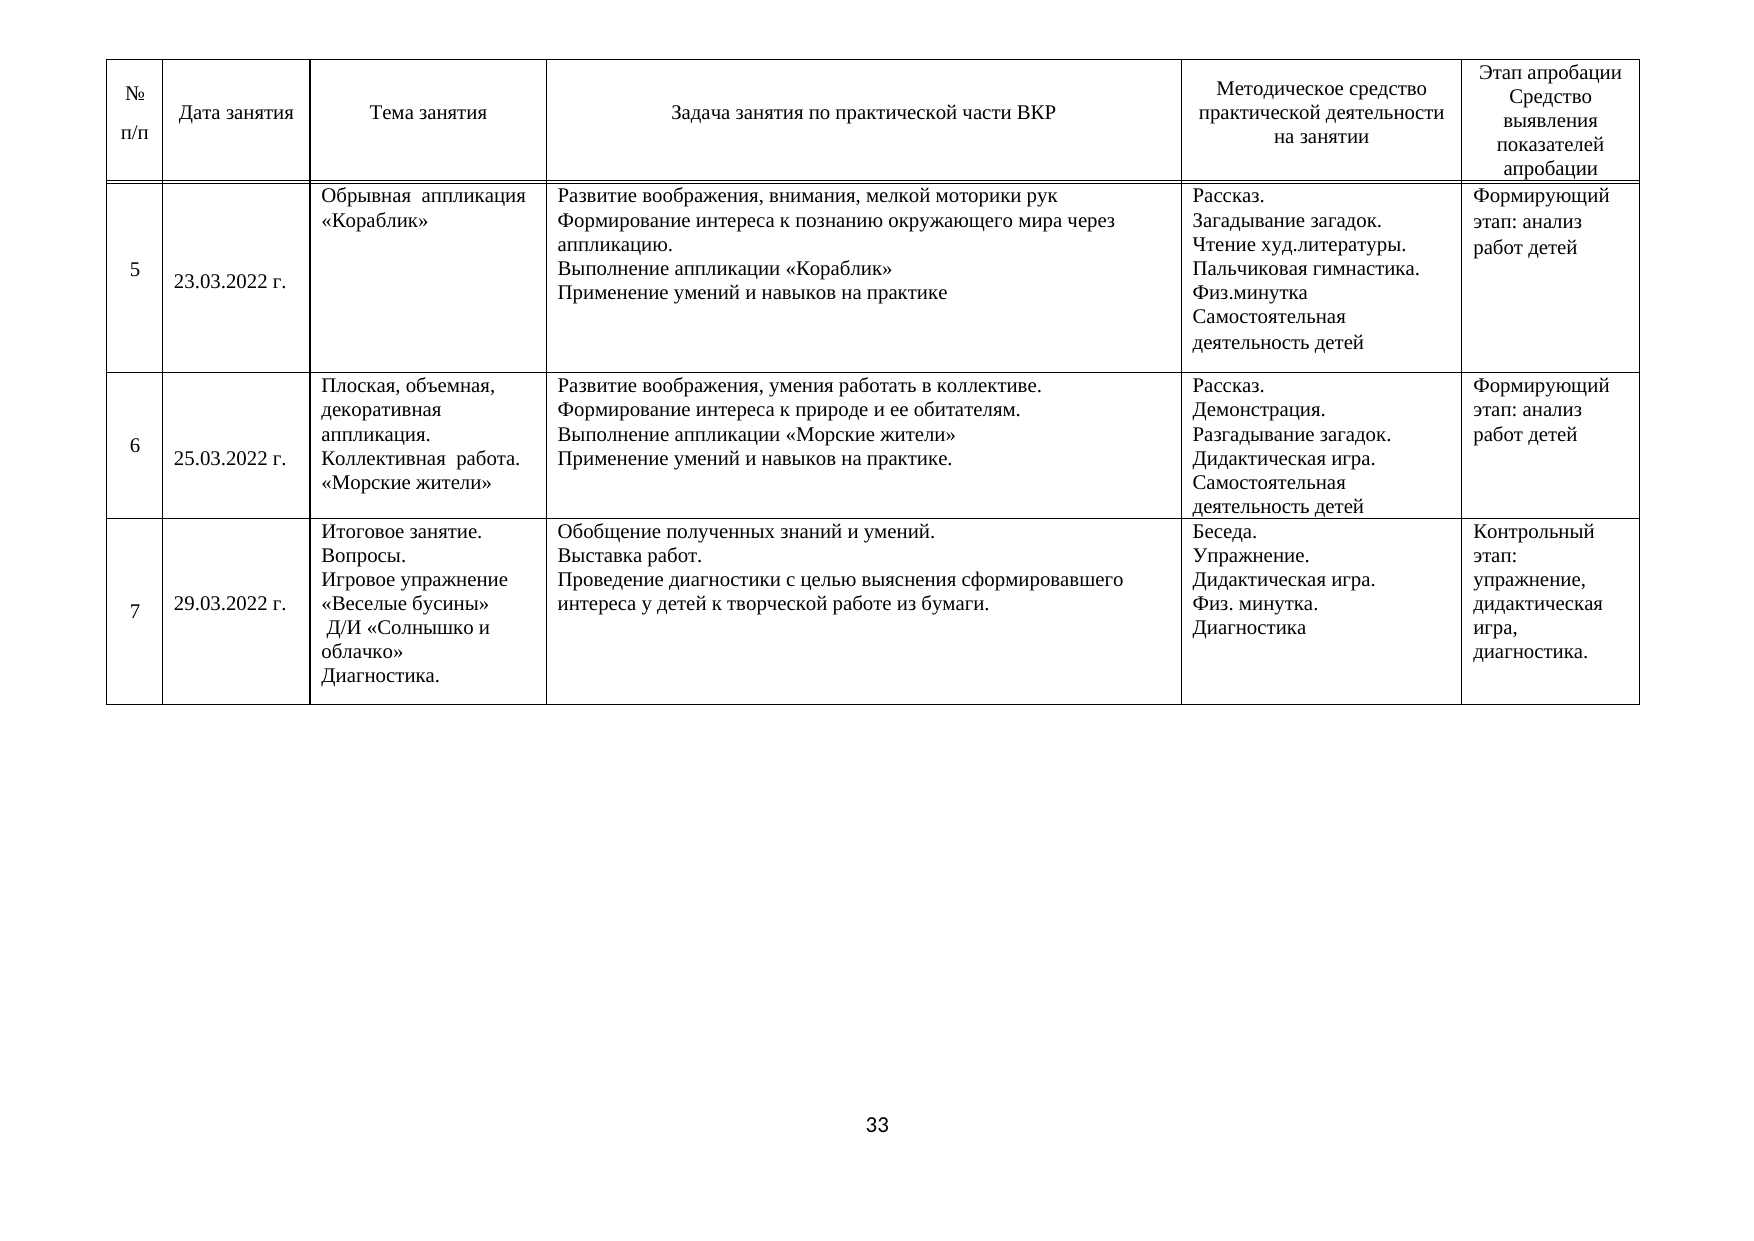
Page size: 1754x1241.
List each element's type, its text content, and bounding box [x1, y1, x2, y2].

table_cell 6 [107, 373, 162, 518]
table_header Этап апробации Средство выявления показателей апробации [1462, 60, 1639, 180]
table_cell 25.03.2022 г. [163, 373, 309, 518]
table_cell Беседа. Упражнение. Дидактическая игра. Физ. минутка. Диагностика [1182, 519, 1461, 704]
table_cell Развитие воображения, умения работать в коллективе. Формирование интереса к природе и ее обитателям. Выполнение аппликации «Морские жители» Применение умений и навыков на практике. [547, 373, 1181, 518]
table_cell 23.03.2022 г. [163, 184, 309, 372]
table_cell 7 [107, 519, 162, 704]
table_cell Формирующий этап: анализ работ детей [1462, 184, 1639, 372]
table_cell Плоская, объемная, декоративная аппликация. Коллективная работа. «Морские жители» [311, 373, 546, 518]
table_cell Итоговое занятие. Вопросы. Игровое упражнение «Веселые бусины» Д/И «Солнышко и облачко» Диагностика. [311, 519, 546, 704]
table_cell Формирующий этап: анализ работ детей [1462, 373, 1639, 518]
table_cell Контрольный этап: упражнение, дидактическая игра, диагностика. [1462, 519, 1639, 704]
table_cell Развитие воображения, внимания, мелкой моторики рук Формирование интереса к познанию окружающего мира через аппликацию. Выполнение аппликации «Кораблик» Применение умений и навыков на практике [547, 184, 1181, 372]
table_header Задача занятия по практической части ВКР [547, 60, 1181, 180]
table_cell 29.03.2022 г. [163, 519, 309, 704]
table_cell Рассказ. Загадывание загадок. Чтение худ.литературы. Пальчиковая гимнастика. Физ.минутка Самостоятельная деятельность детей [1182, 184, 1461, 372]
table_header № п/п [107, 60, 162, 180]
table_cell Обобщение полученных знаний и умений. Выставка работ. Проведение диагностики с целью выяснения сформировавшего интереса у детей к творческой работе из бумаги. [547, 519, 1181, 704]
table_cell Обрывная аппликация «Кораблик» [311, 184, 546, 372]
table_header Дата занятия [163, 60, 309, 180]
table_cell 5 [107, 184, 162, 372]
table_cell Рассказ. Демонстрация. Разгадывание загадок. Дидактическая игра. Самостоятельная деятельность детей [1182, 373, 1461, 518]
table_header Тема занятия [311, 60, 546, 180]
table_header Методическое средство практической деятельности на занятии [1182, 60, 1461, 180]
